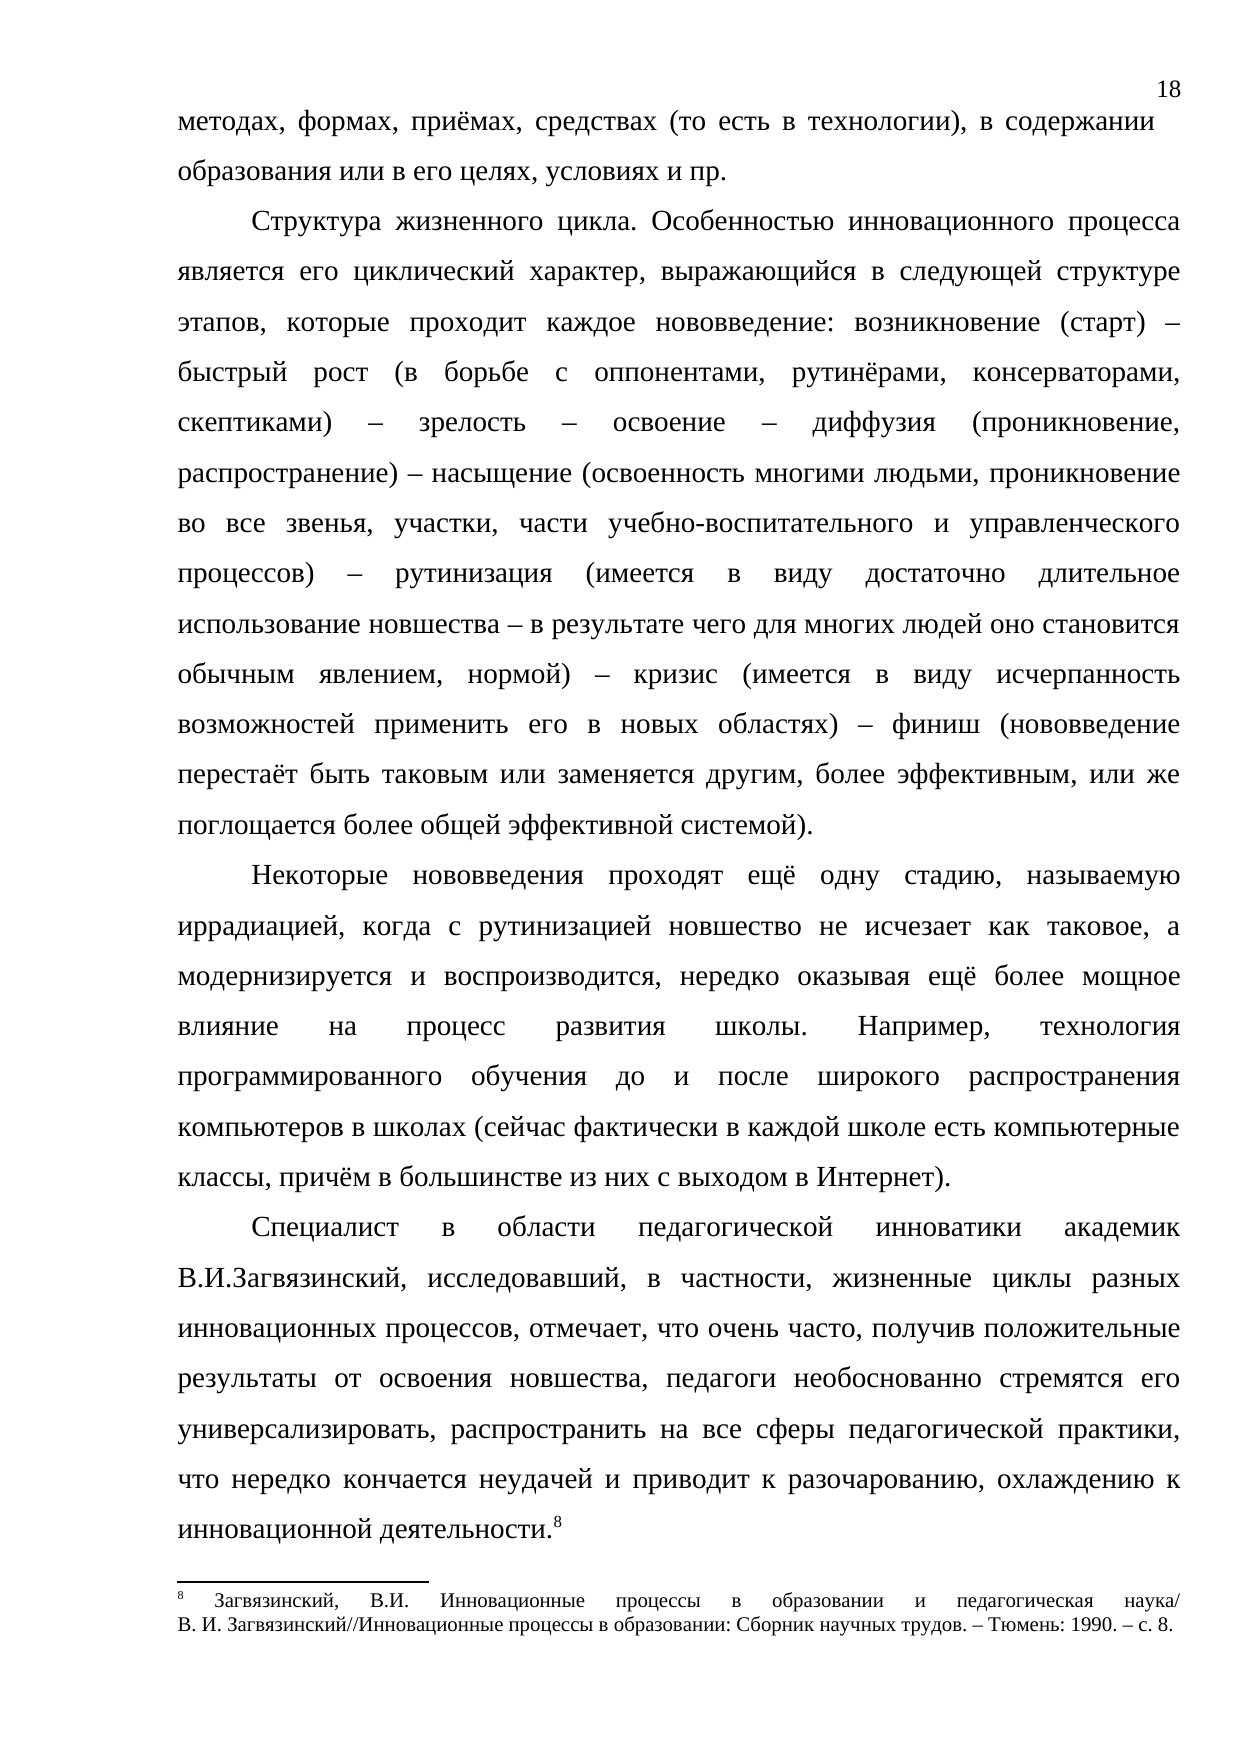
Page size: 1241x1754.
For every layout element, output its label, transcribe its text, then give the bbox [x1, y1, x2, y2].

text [177, 103, 1181, 186]
text Специалист в области педагогической инноватики академик В.И.Загвязинский, исследовавший, в частности, жизненные циклы разных инновационных процессов, отмечает, что очень часто, получив положительные результаты от освоения новшества, педагоги необоснованно стремятся его универсализировать, распространить на все сферы педагогической практики, что нередко кончается неудачей и приводит к разочарованию, охлаждению к инновационной деятельности. [177, 1209, 1181, 1545]
text Некоторые нововведения проходят ещё одну стадию, называемую иррадиацией, когда с рутинизацией новшество не исчезает как таковое, а модернизируется и воспроизводится, нередко оказывая ещё более мощное влияние на процесс развития школы. Например, технология программированного обучения до и после широкого распространения компьютеров в школах (сейчас фактически в каждой школе есть компьютерные классы, причём в большинстве из них с выходом в Интернет). [177, 857, 1181, 1193]
text Структура жизненного цикла. Особенностью инновационного процесса является его циклический характер, выражающийся в следующей структуре этапов, которые проходит каждое нововведение: возникновение (старт) – быстрый рост (в борьбе с оппонентами, рутинёрами, консерваторами, скептиками) – зрелость – освоение – диффузия (проникновение, распространение) – насыщение (освоенность многими людьми, проникновение во все звенья, участки, части учебно-воспитательного и управленческого процессов) – рутинизация (имеется в виду достаточно длительное использование новшества – в результате чего для многих людей оно становится обычным явлением, нормой) – кризис (имеется в виду исчерпанность возможностей применить его в новых областях) – финиш (нововведение перестаёт быть таковым или заменяется другим, более эффективным, или же поглощается более общей эффективной системой). [177, 203, 1181, 841]
